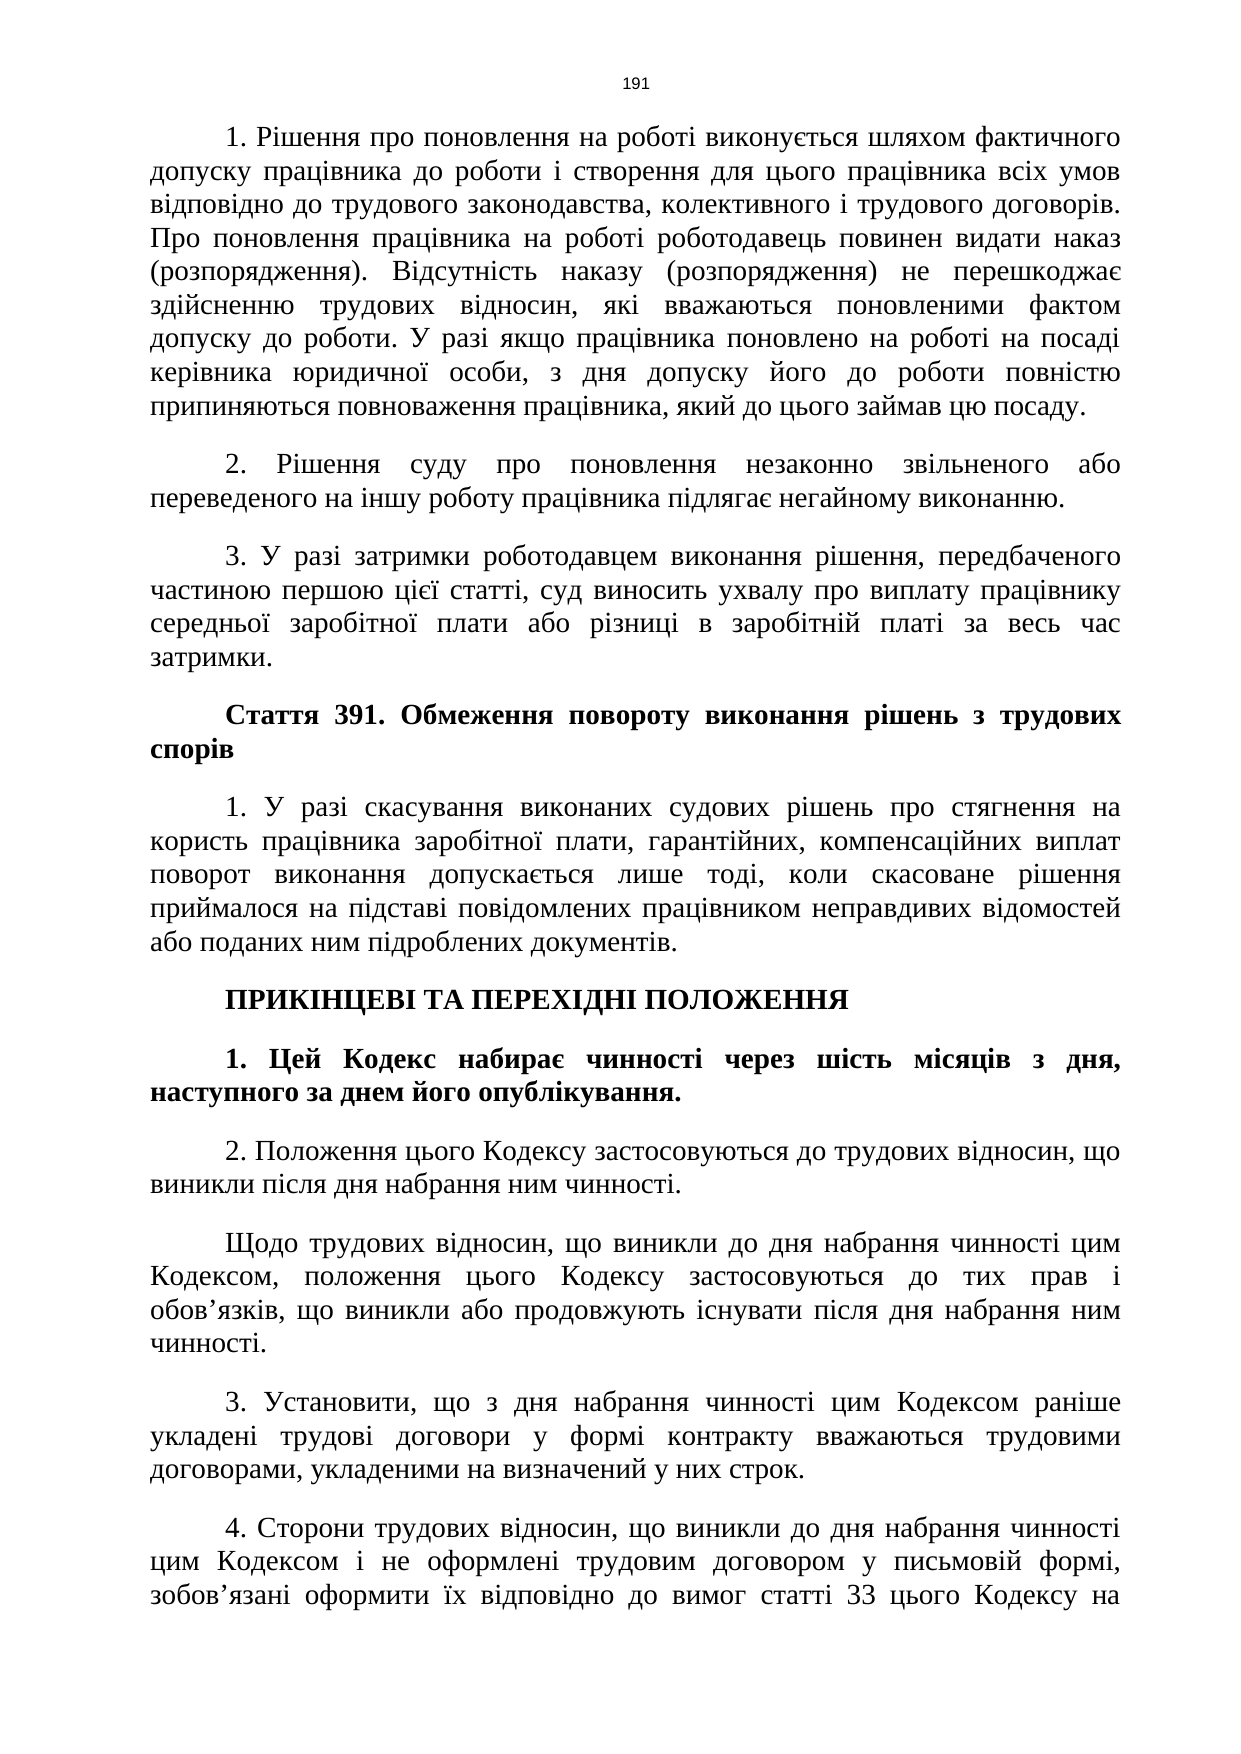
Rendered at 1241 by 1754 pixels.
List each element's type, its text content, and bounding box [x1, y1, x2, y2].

text ПРИКІНЦЕВІ ТА ПЕРЕХІДНІ ПОЛОЖЕННЯ [150, 982, 1122, 1016]
text 1. Рішення про поновлення на роботі виконується шляхом фактичного допуску працівника до роботи і створення для цього працівника всіх умов відповідно до трудового законодавства, колективного і трудового договорів. Про поновлення працівника на роботі роботодавець повинен видати наказ (розпорядження). Відсутність наказу (розпорядження) не перешкоджає здійсненню трудових відносин, які вважаються поновленими фактом допуску до роботи. У разі якщо працівника поновлено на роботі на посаді керівника юридичної особи, з дня допуску його до роботи повністю припиняються повноваження працівника, який до цього займав цю посаду. [150, 119, 1122, 421]
text 2. Рішення суду про поновлення незаконно звільненого або переведеного на іншу роботу працівника підлягає негайному виконанню. [150, 446, 1122, 513]
text 1. У разі скасування виконаних судових рішень про стягнення на користь працівника заробітної плати, гарантійних, компенсаційних виплат поворот виконання допускається лише тоді, коли скасоване рішення приймалося на підставі повідомлених працівником неправдивих відомостей або поданих ним підроблених документів. [150, 789, 1122, 957]
text 3. Установити, що з дня набрання чинності цим Кодексом раніше укладені трудові договори у формі контракту вважаються трудовими договорами, укладеними на визначений у них строк. [150, 1384, 1122, 1485]
text Стаття 391. Обмеження повороту виконання рішень з трудових спорів [150, 697, 1122, 764]
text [150, 1510, 1122, 1610]
text Щодо трудових відносин, що виникли до дня набрання чинності цим Кодексом, положення цього Кодексу застосовуються до тих прав і обов’язків, що виникли або продовжують існувати після дня набрання ним чинності. [150, 1225, 1122, 1359]
text 1. Цей Кодекс набирає чинності через шість місяців з дня, наступного за днем його опублікування. [150, 1041, 1122, 1108]
text 3. У разі затримки роботодавцем виконання рішення, передбаченого частиною першою цієї статті, суд виносить ухвалу про виплату працівнику середньої заробітної плати або різниці в заробітній платі за весь час затримки. [150, 538, 1122, 672]
text 2. Положення цього Кодексу застосовуються до трудових відносин, що виникли після дня набрання ним чинності. [150, 1133, 1122, 1200]
